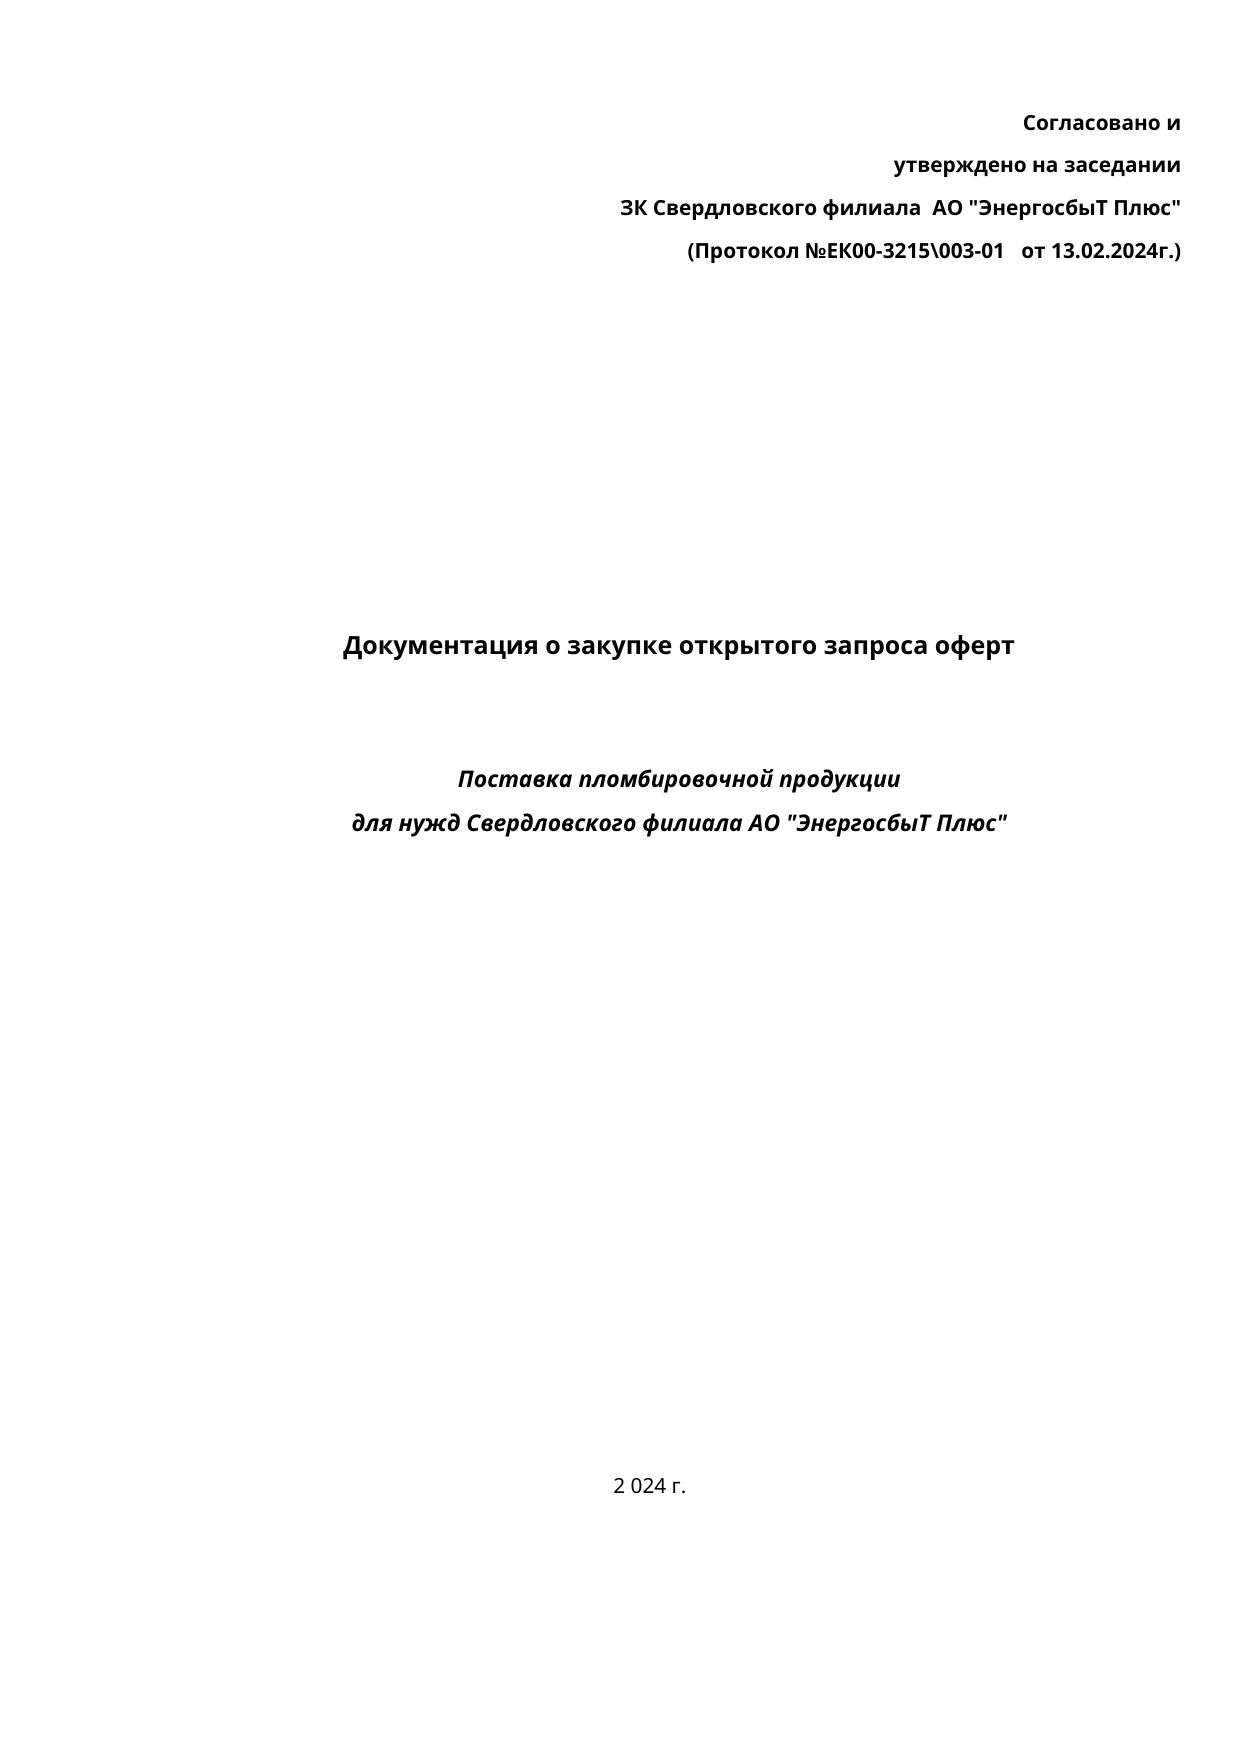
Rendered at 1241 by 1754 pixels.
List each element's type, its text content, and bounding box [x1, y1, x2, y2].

text Согласовано и [474, 108, 1181, 136]
text для нужд Свердловского филиала АО "ЭнергосбыТ Плюс" [118, 807, 1181, 838]
text 2 024 г. [118, 1471, 1181, 1499]
text утверждено на заседании [474, 151, 1181, 179]
text Поставка пломбировочной продукции [118, 763, 1181, 794]
text Документация о закупке открытого запроса оферт [118, 627, 1181, 662]
text ЗК Свердловского филиала АО "ЭнергосбыТ Плюс" (Протокол №ЕК00-3215\003-01 от 13.02.2024г.) [474, 193, 1181, 264]
